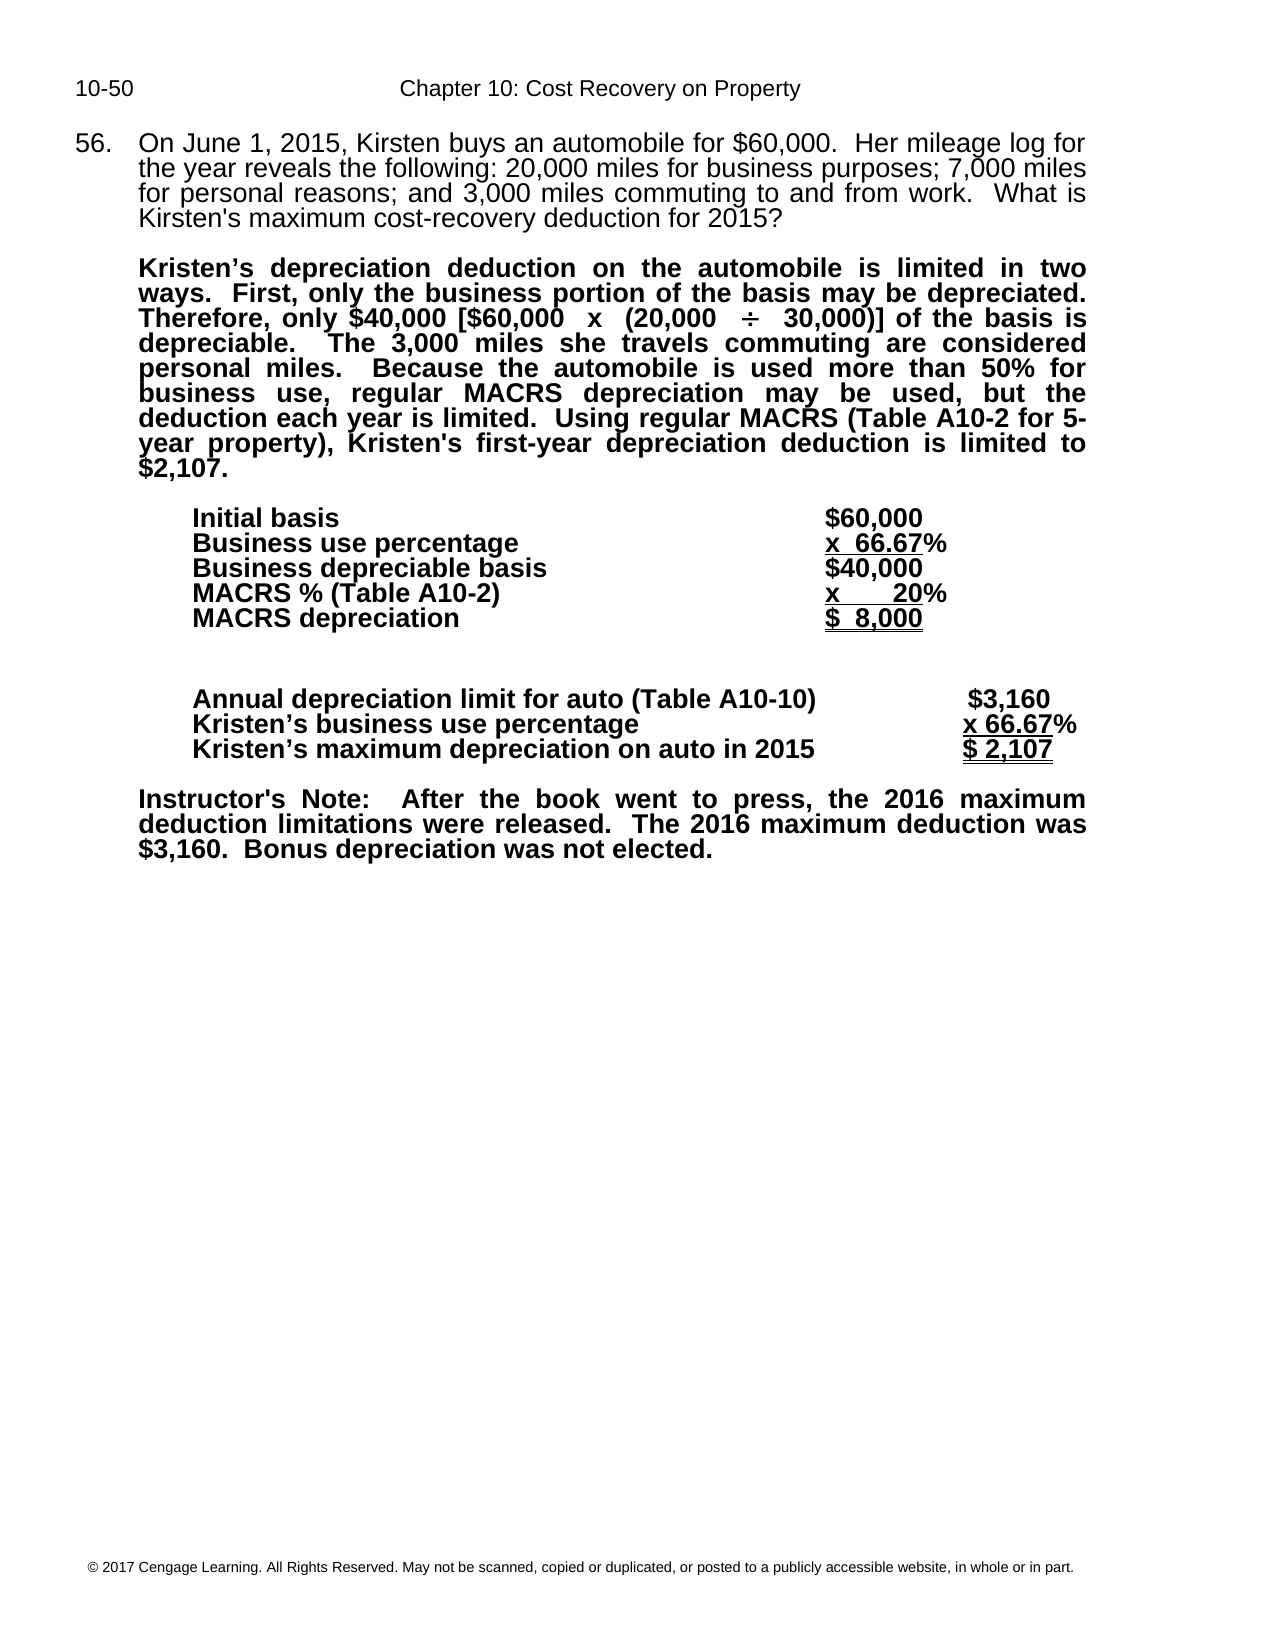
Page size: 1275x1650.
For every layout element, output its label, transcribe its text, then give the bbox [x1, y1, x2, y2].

text Annual depreciation limit for auto (Table A10-10) $3,160 [811, 688, 1087, 713]
text Kristen’s business use percentage x 66.67% [192, 713, 1087, 738]
text MACRS % (Table A10-2) x 20% [495, 582, 1087, 607]
text MACRS % (Table A10-2) x 20% [192, 582, 335, 607]
text MACRS % (Table A10-2) x 20% [335, 582, 495, 607]
text Initial basis $60,000 [192, 507, 1087, 532]
text Annual depreciation limit for auto (Table A10-10) $3,160 [636, 688, 811, 713]
text Annual depreciation limit for auto (Table A10-10) $3,160 [192, 688, 636, 713]
text MACRS depreciation $ 8,000 [192, 607, 872, 632]
text Business use percentage x 66.67% [192, 532, 1087, 557]
text Business depreciable basis $40,000 [192, 557, 1087, 582]
text MACRS depreciation $ 8,000 [833, 607, 1087, 632]
text 56. On June 1, 2015, Kirsten buys an automobile for $60,000. Her mileage log for the year reveals the following: 20,000 miles for business purposes; 7,000 miles for personal reasons; and 3,000 miles commuting to and from work. What is Kirsten's maximum cost-recovery deduction for 2015? [75, 132, 1087, 232]
text Kristen’s depreciation deduction on the automobile is limited in two ways. First, only the business portion of the basis may be depreciated. Therefore, only $40,000 [$60,000 x (20,000 30,000)] of the basis is depreciable. The 3,000 miles she travels commuting are considered personal miles. Because the automobile is used more than 50% for business use, regular MACRS depreciation may be used, but the deduction each year is limited. Using regular MACRS (Table A10-2 for 5-year property), Kristen's first-year depreciation deduction is limited to $2,107. [75, 257, 1087, 482]
text Kristen’s maximum depreciation on auto in 2015 $ 2,107 [192, 738, 1087, 763]
text Instructor's Note: After the book went to press, the 2016 maximum deduction limitations were released. The 2016 maximum deduction was $3,160. Bonus depreciation was not elected. [75, 788, 1087, 863]
